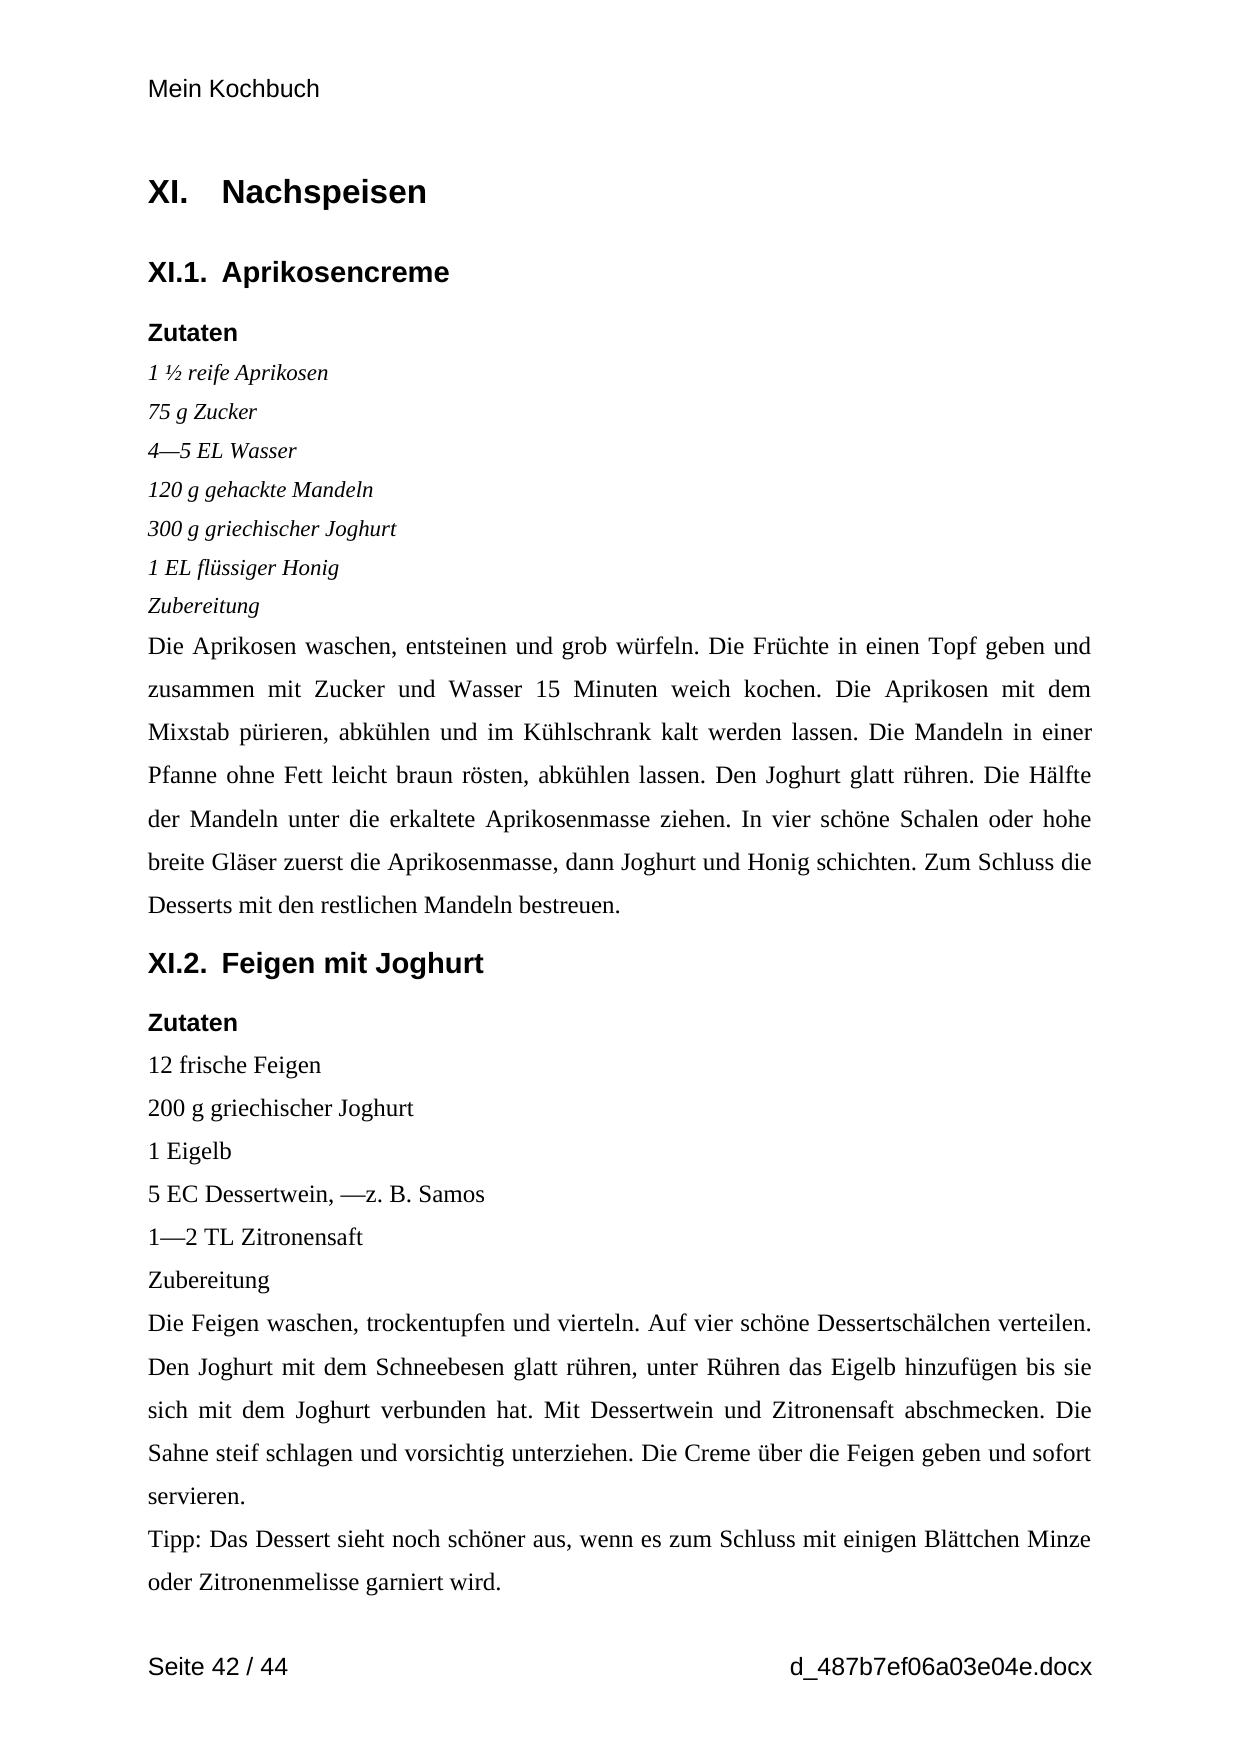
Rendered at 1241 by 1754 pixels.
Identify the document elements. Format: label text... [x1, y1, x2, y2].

subtitle Aprikosencreme [148, 255, 1093, 289]
text 5 EC Dessertwein, —z. B. Samos [148, 1179, 1093, 1208]
subtitle Nachspeisen [148, 173, 1093, 211]
text 200 g griechischer Joghurt [148, 1093, 1093, 1122]
text 1—2 TL Zitronensaft [148, 1222, 1093, 1251]
subtitle Zutaten [148, 318, 1093, 347]
subtitle Zutaten [148, 1008, 1093, 1037]
text Die Feigen waschen, trockentupfen und vierteln. Auf vier schöne Dessertschälchen verteilen. Den Joghurt mit dem Schneebesen glatt rühren, unter Rühren das Eigelb hinzufügen bis sie sich mit dem Joghurt verbunden hat. Mit Dessertwein und Zitronensaft abschmecken. Die Sahne steif schlagen und vorsichtig unterziehen. Die Creme über die Feigen geben und sofort servieren. [148, 1308, 1093, 1510]
text 120 g gehackte Mandeln [148, 476, 1093, 502]
text 300 g griechischer Joghurt [148, 515, 1093, 541]
subtitle Feigen mit Joghurt [148, 946, 1093, 979]
text 12 frische Feigen [148, 1050, 1093, 1078]
text Zubereitung [148, 592, 1093, 619]
text 4—5 EL Wasser [148, 437, 1093, 463]
text Die Aprikosen waschen, entsteinen und grob würfeln. Die Früchte in einen Topf geben und zusammen mit Zucker und Wasser 15 Minuten weich kochen. Die Aprikosen mit dem Mixstab pürieren, abkühlen und im Kühlschrank kalt werden lassen. Die Mandeln in einer Pfanne ohne Fett leicht braun rösten, abkühlen lassen. Den Joghurt glatt rühren. Die Hälfte der Mandeln unter die erkaltete Aprikosenmasse ziehen. In vier schöne Schalen oder hohe breite Gläser zuerst die Aprikosenmasse, dann Joghurt und Honig schichten. Zum Schluss die Desserts mit den restlichen Mandeln bestreuen. [148, 631, 1093, 919]
text 75 g Zucker [148, 398, 1093, 424]
text 1 Eigelb [148, 1136, 1093, 1165]
text 1 EL flüssiger Honig [148, 553, 1093, 580]
text Tipp: Das Dessert sieht noch schöner aus, wenn es zum Schluss mit einigen Blättchen Minze oder Zitronenmelisse garniert wird. [148, 1524, 1093, 1596]
text 1 ½ reife Aprikosen [148, 359, 1093, 386]
text Zubereitung [148, 1265, 1093, 1294]
